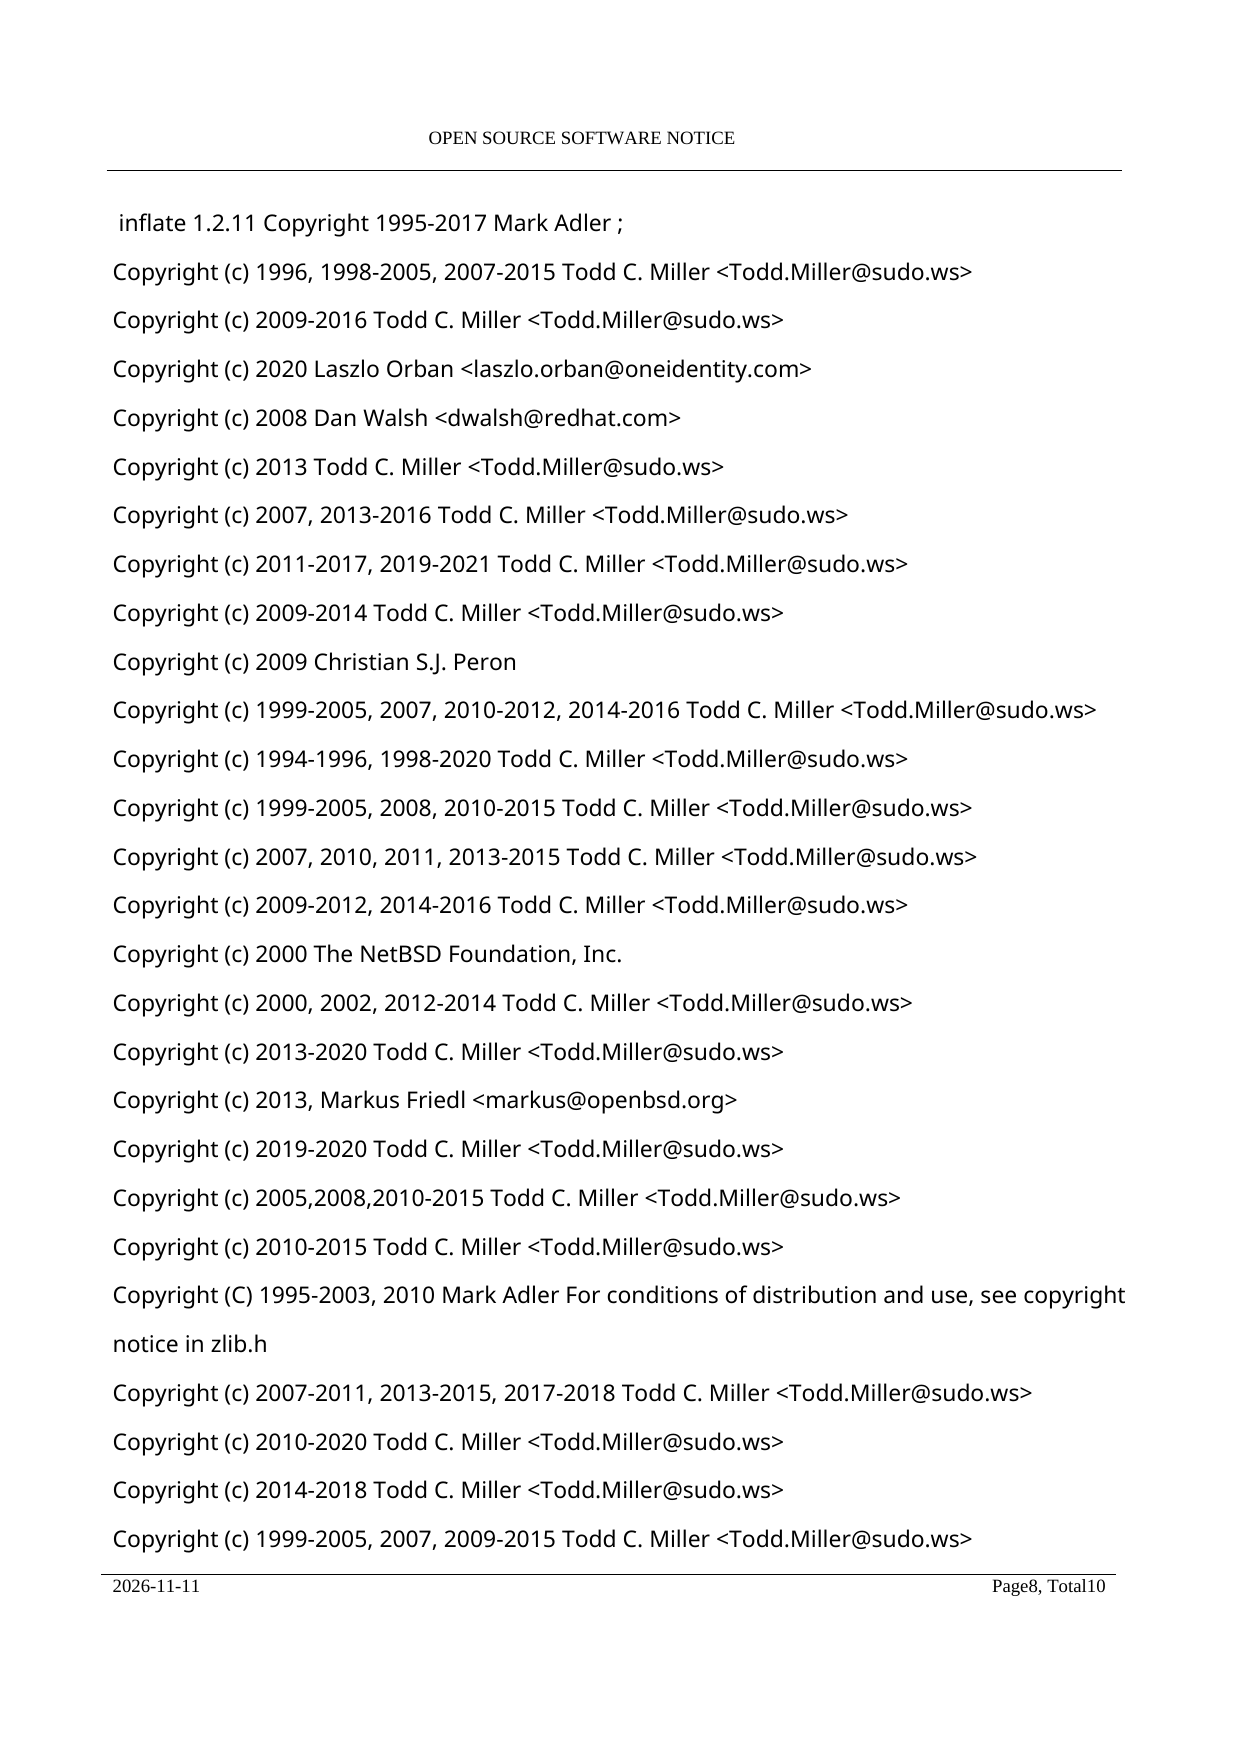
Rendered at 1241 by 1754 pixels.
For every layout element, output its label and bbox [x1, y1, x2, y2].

text [112, 206, 1128, 1555]
